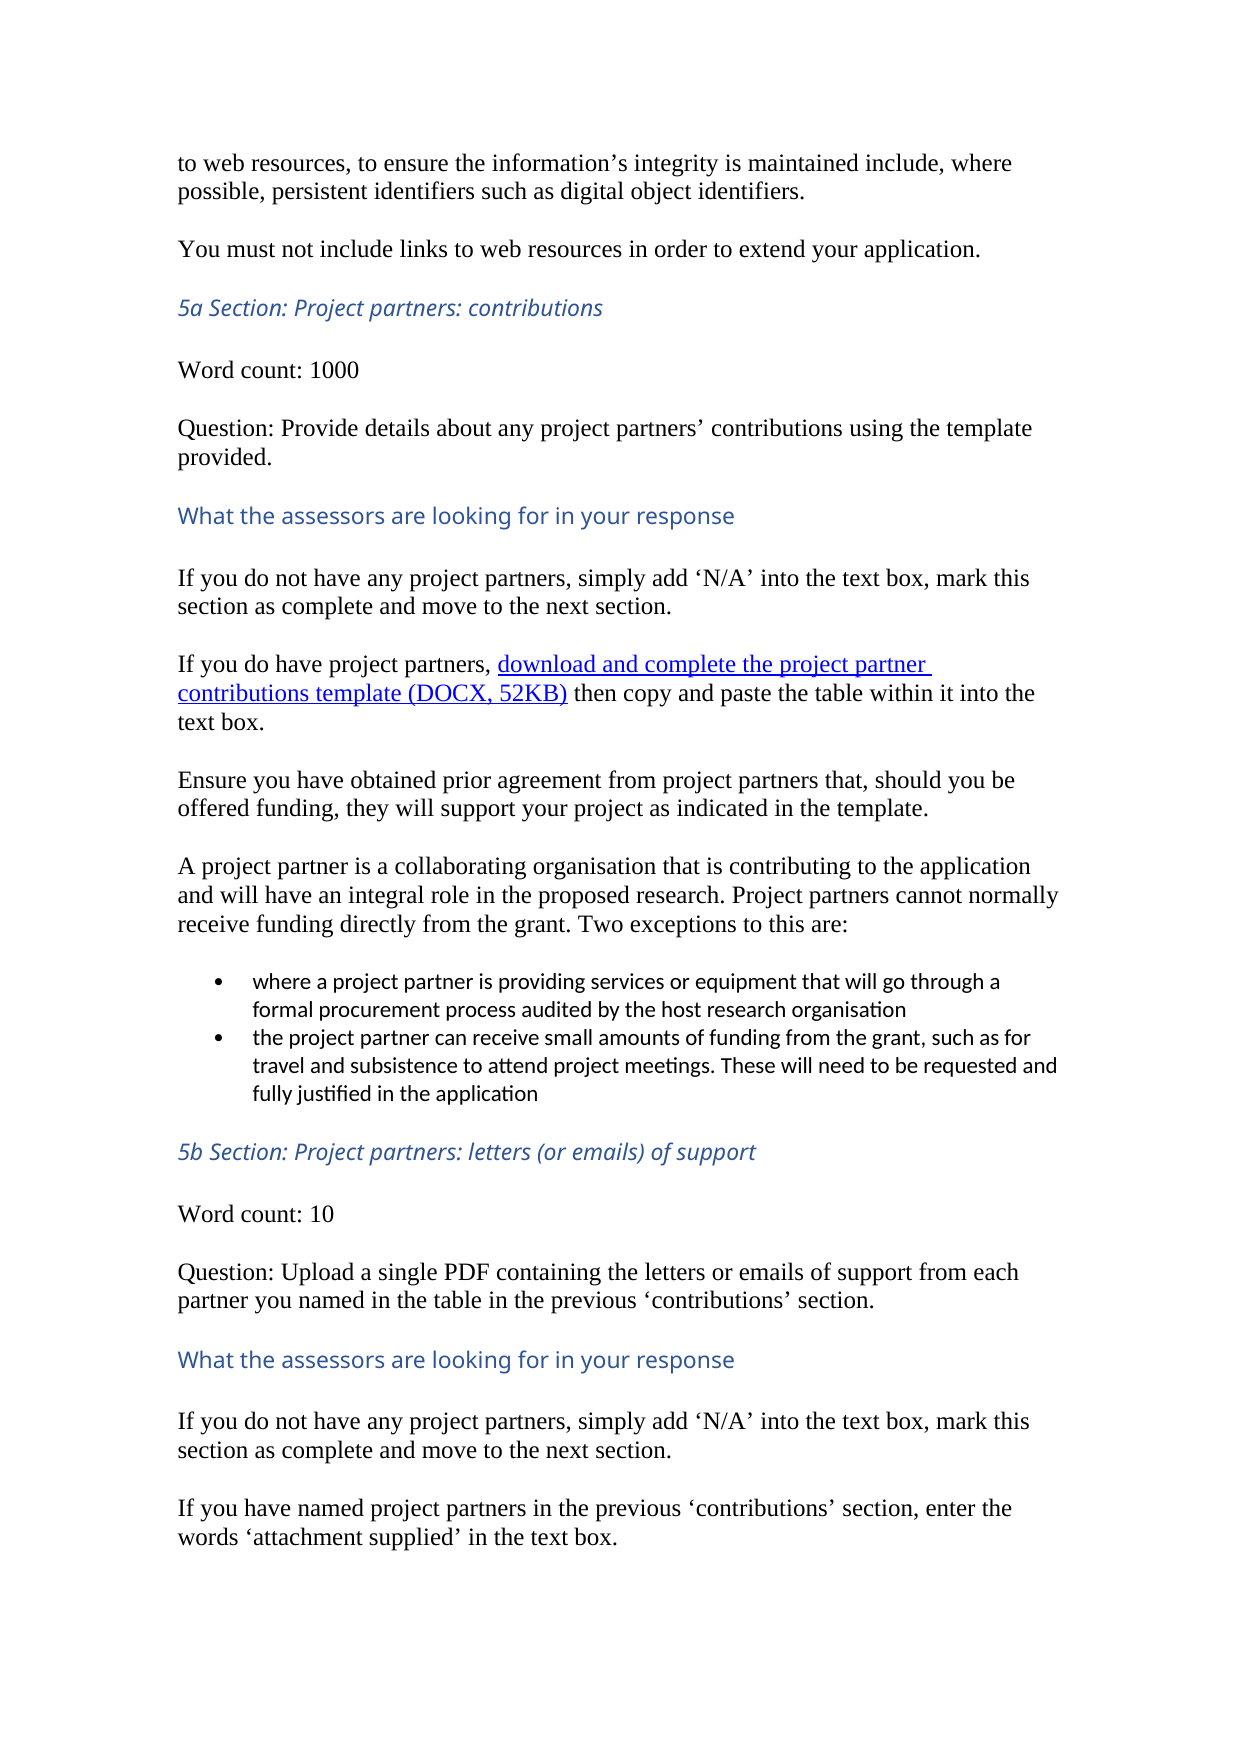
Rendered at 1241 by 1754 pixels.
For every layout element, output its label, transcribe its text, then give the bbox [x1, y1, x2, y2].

text Ensure you have obtained prior agreement from project partners that, should you be offered funding, they will support your project as indicated in the template. [177, 765, 1063, 822]
text If you do have project partners, download and complete the project partner contributions template (DOCX, 52KB) then copy and paste the table within it into the text box. [177, 649, 1063, 736]
subtitle 5b Section: Project partners: letters (or emails) of support [177, 1136, 1063, 1167]
list the project partner can receive small amounts of funding from the grant, such as for travel and subsistence to attend project meetings. These will need to be requested and fully justified in the application [215, 1023, 1063, 1107]
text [177, 148, 1063, 205]
text If you do not have any project partners, simply add ‘N/A’ into the text box, mark this section as complete and move to the next section. [177, 563, 1063, 620]
text A project partner is a collaborating organisation that is contributing to the application and will have an integral role in the proposed research. Project partners cannot normally receive funding directly from the grant. Two exceptions to this are: [177, 851, 1063, 938]
subtitle What the assessors are looking for in your response [177, 500, 1063, 531]
text If you do not have any project partners, simply add ‘N/A’ into the text box, mark this section as complete and move to the next section. [177, 1406, 1063, 1464]
text If you have named project partners in the previous ‘contributions’ section, enter the words ‘attachment supplied’ in the text box. [177, 1493, 1063, 1551]
text Question: Provide details about any project partners’ contributions using the template provided. [177, 413, 1063, 471]
subtitle 5a Section: Project partners: contributions [177, 292, 1063, 323]
subtitle What the assessors are looking for in your response [177, 1343, 1063, 1375]
list where a project partner is providing services or equipment that will go through a formal procurement process audited by the host research organisation [215, 967, 1063, 1023]
text You must not include links to web resources in order to extend your application. [177, 234, 1063, 263]
text Word count: 1000 [177, 355, 1063, 384]
text Question: Upload a single PDF containing the letters or emails of support from each partner you named in the table in the previous ‘contributions’ section. [177, 1257, 1063, 1314]
text Word count: 10 [177, 1199, 1063, 1228]
